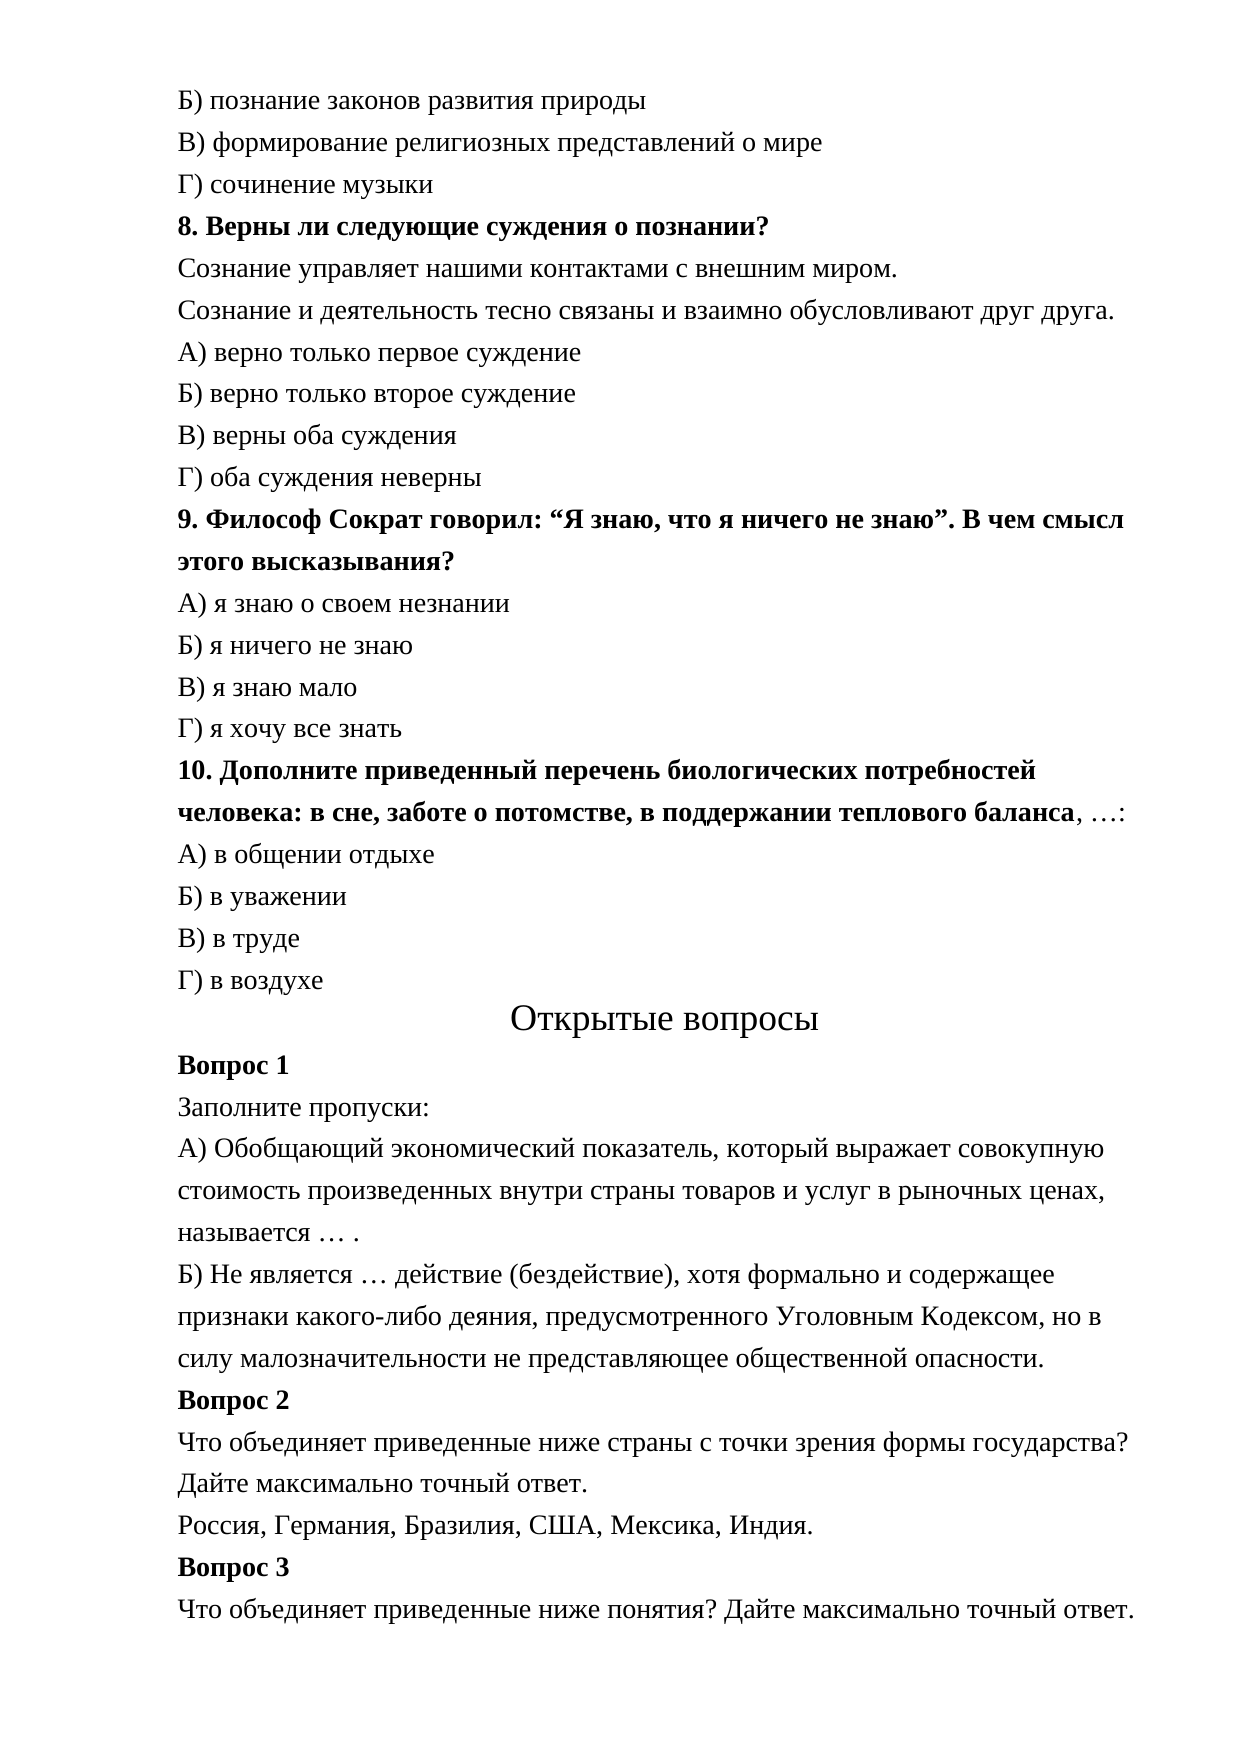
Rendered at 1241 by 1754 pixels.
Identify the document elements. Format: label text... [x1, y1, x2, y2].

text Вопрос 1 Заполните пропуски: А) Обобщающий экономический показатель, который выражает совокупную стоимость произведенных внутри страны товаров и услуг в рыночных ценах, называется … . Б) Не является … действие (бездействие), хотя формально и содержащее признаки какого-либо деяния, предусмотренного Уголовным Кодексом, но в силу малозначительности не представляющее общественной опасности. [177, 1038, 1152, 1373]
text 8. Верны ли следующие суждения о познании? Сознание управляет нашими контактами с внешним миром. Сознание и деятельность тесно связаны и взаимно обусловливают друг друга. А) верно только первое суждение Б) верно только второе суждение В) верны оба суждения Г) оба суждения неверны [177, 199, 1152, 493]
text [177, 74, 1152, 199]
text 9. Философ Сократ говорил: “Я знаю, что я ничего не знаю”. В чем смысл этого высказывания? А) я знаю о своем незнании Б) я ничего не знаю В) я знаю мало Г) я хочу все знать [177, 493, 1152, 744]
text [177, 1541, 1152, 1624]
text 10. Дополните приведенный перечень биологических потребностей человека: в сне, заботе о потомстве, в поддержании теплового баланса, …: А) в общении отдыхе Б) в уважении В) в труде Г) в воздухе [177, 744, 1152, 995]
text Вопрос 2 Что объединяет приведенные ниже страны с точки зрения формы государства? Дайте максимально точный ответ. Россия, Германия, Бразилия, США, Мексика, Индия. [177, 1373, 1152, 1541]
text Открытые вопросы [177, 995, 1152, 1038]
